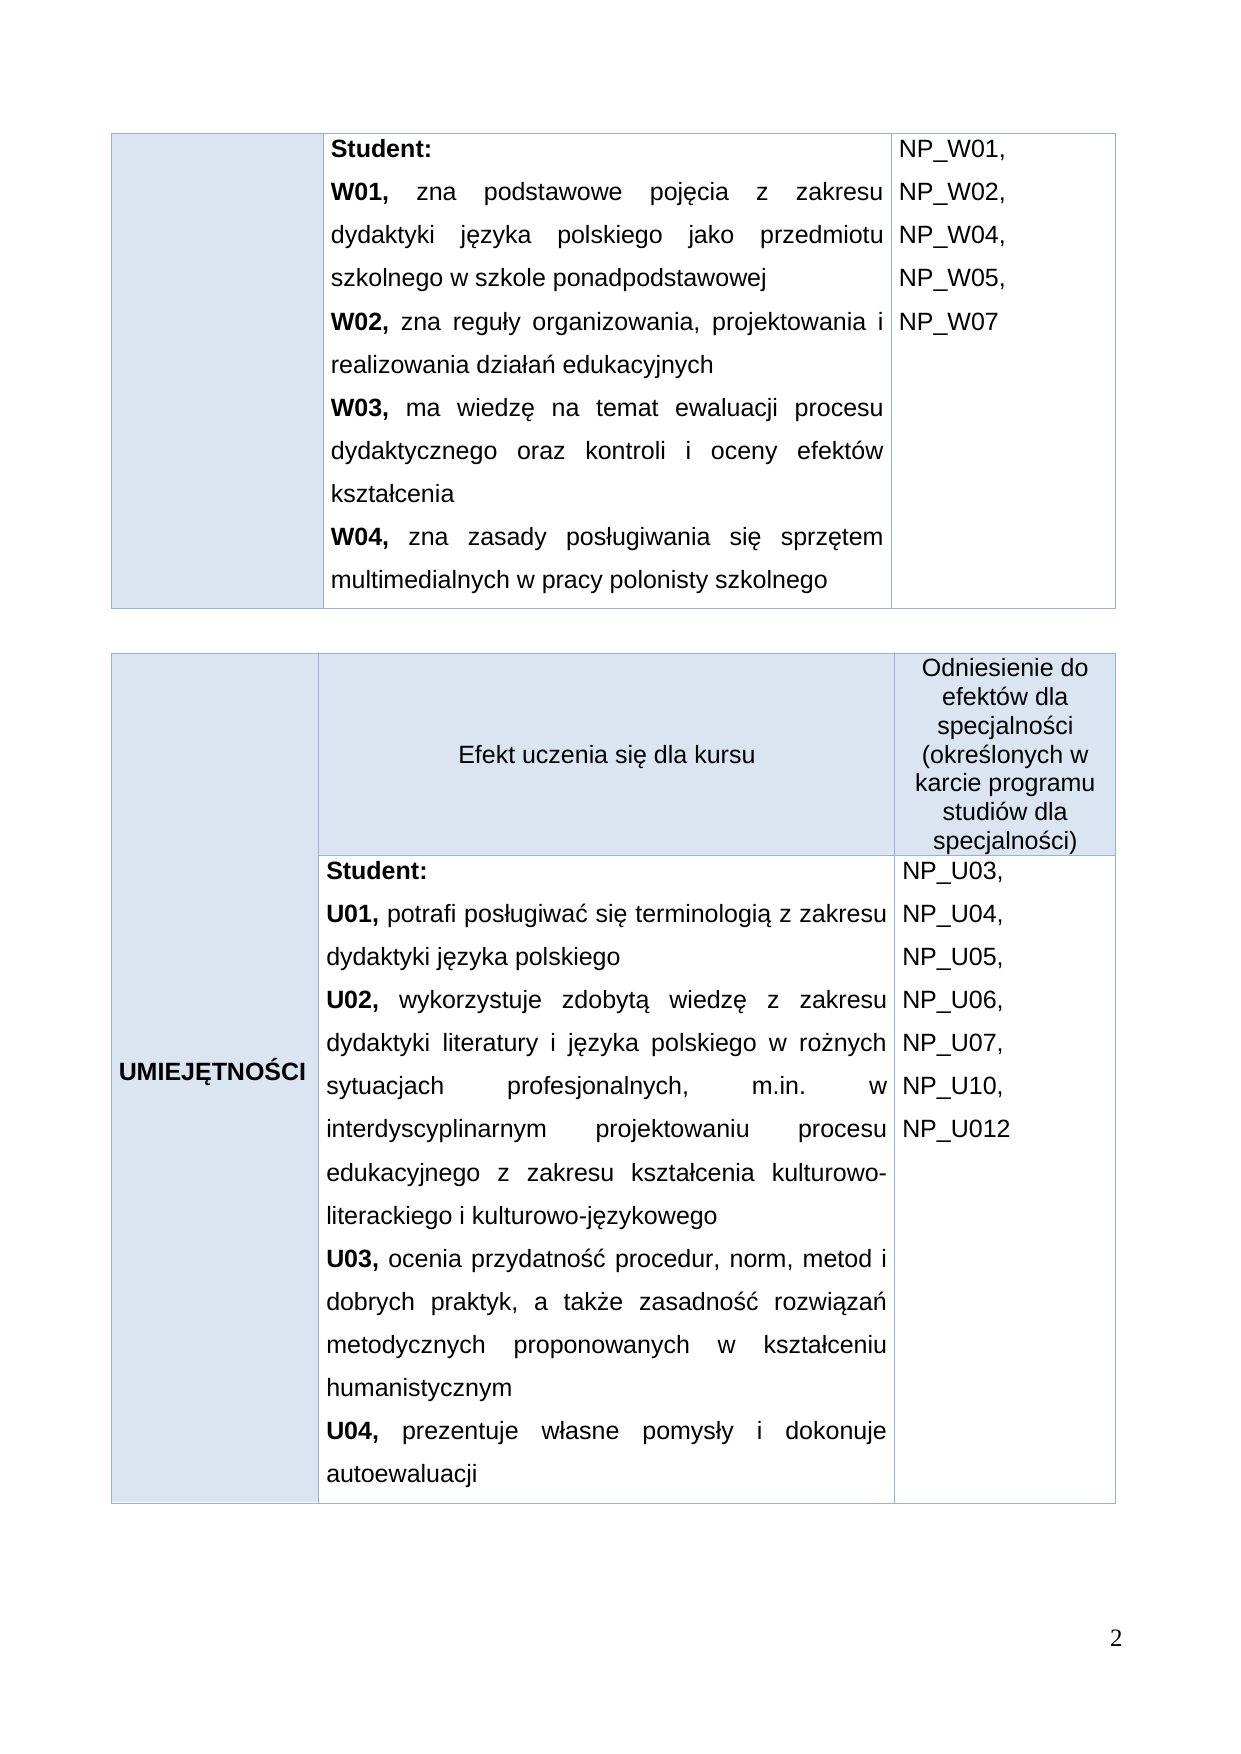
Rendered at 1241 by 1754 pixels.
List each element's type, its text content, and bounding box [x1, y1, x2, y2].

table_header Odniesienie do efektów dla specjalności (określonych w karcie programu studiów dla specjalności) [895, 654, 1115, 855]
table_header UMIEJĘTNOŚCI [112, 654, 318, 1502]
table_header WIEDZA [112, 134, 323, 608]
table_cell Student: W01, zna podstawowe pojęcia z zakresu dydaktyki języka polskiego jako przedmiotu szkolnego w szkole ponadpodstawowej W02, zna reguły organizowania, projektowania i realizowania działań edukacyjnych W03, ma wiedzę na temat ewaluacji procesu dydaktycznego oraz kontroli i oceny efektów kształcenia W04, zna zasady posługiwania się sprzętem multimedialnych w pracy polonisty szkolnego [324, 134, 891, 608]
table_cell NP_U03, NP_U04, NP_U05, NP_U06, NP_U07, NP_U10, NP_U012 [895, 856, 1115, 1502]
table_cell Student: U01, potrafi posługiwać się terminologią z zakresu dydaktyki języka polskiego U02, wykorzystuje zdobytą wiedzę z zakresu dydaktyki literatury i języka polskiego w rożnych sytuacjach profesjonalnych, m.in. w interdyscyplinarnym projektowaniu procesu edukacyjnego z zakresu kształcenia kulturowo-literackiego i kulturowo-językowego U03, ocenia przydatność procedur, norm, metod i dobrych praktyk, a także zasadność rozwiązań metodycznych proponowanych w kształceniu humanistycznym U04, prezentuje własne pomysły i dokonuje autoewaluacji [319, 856, 894, 1502]
table_cell NP_W01, NP_W02, NP_W04, NP_W05, NP_W07 [892, 134, 1115, 608]
table_header Efekt uczenia się dla kursu [319, 654, 894, 855]
